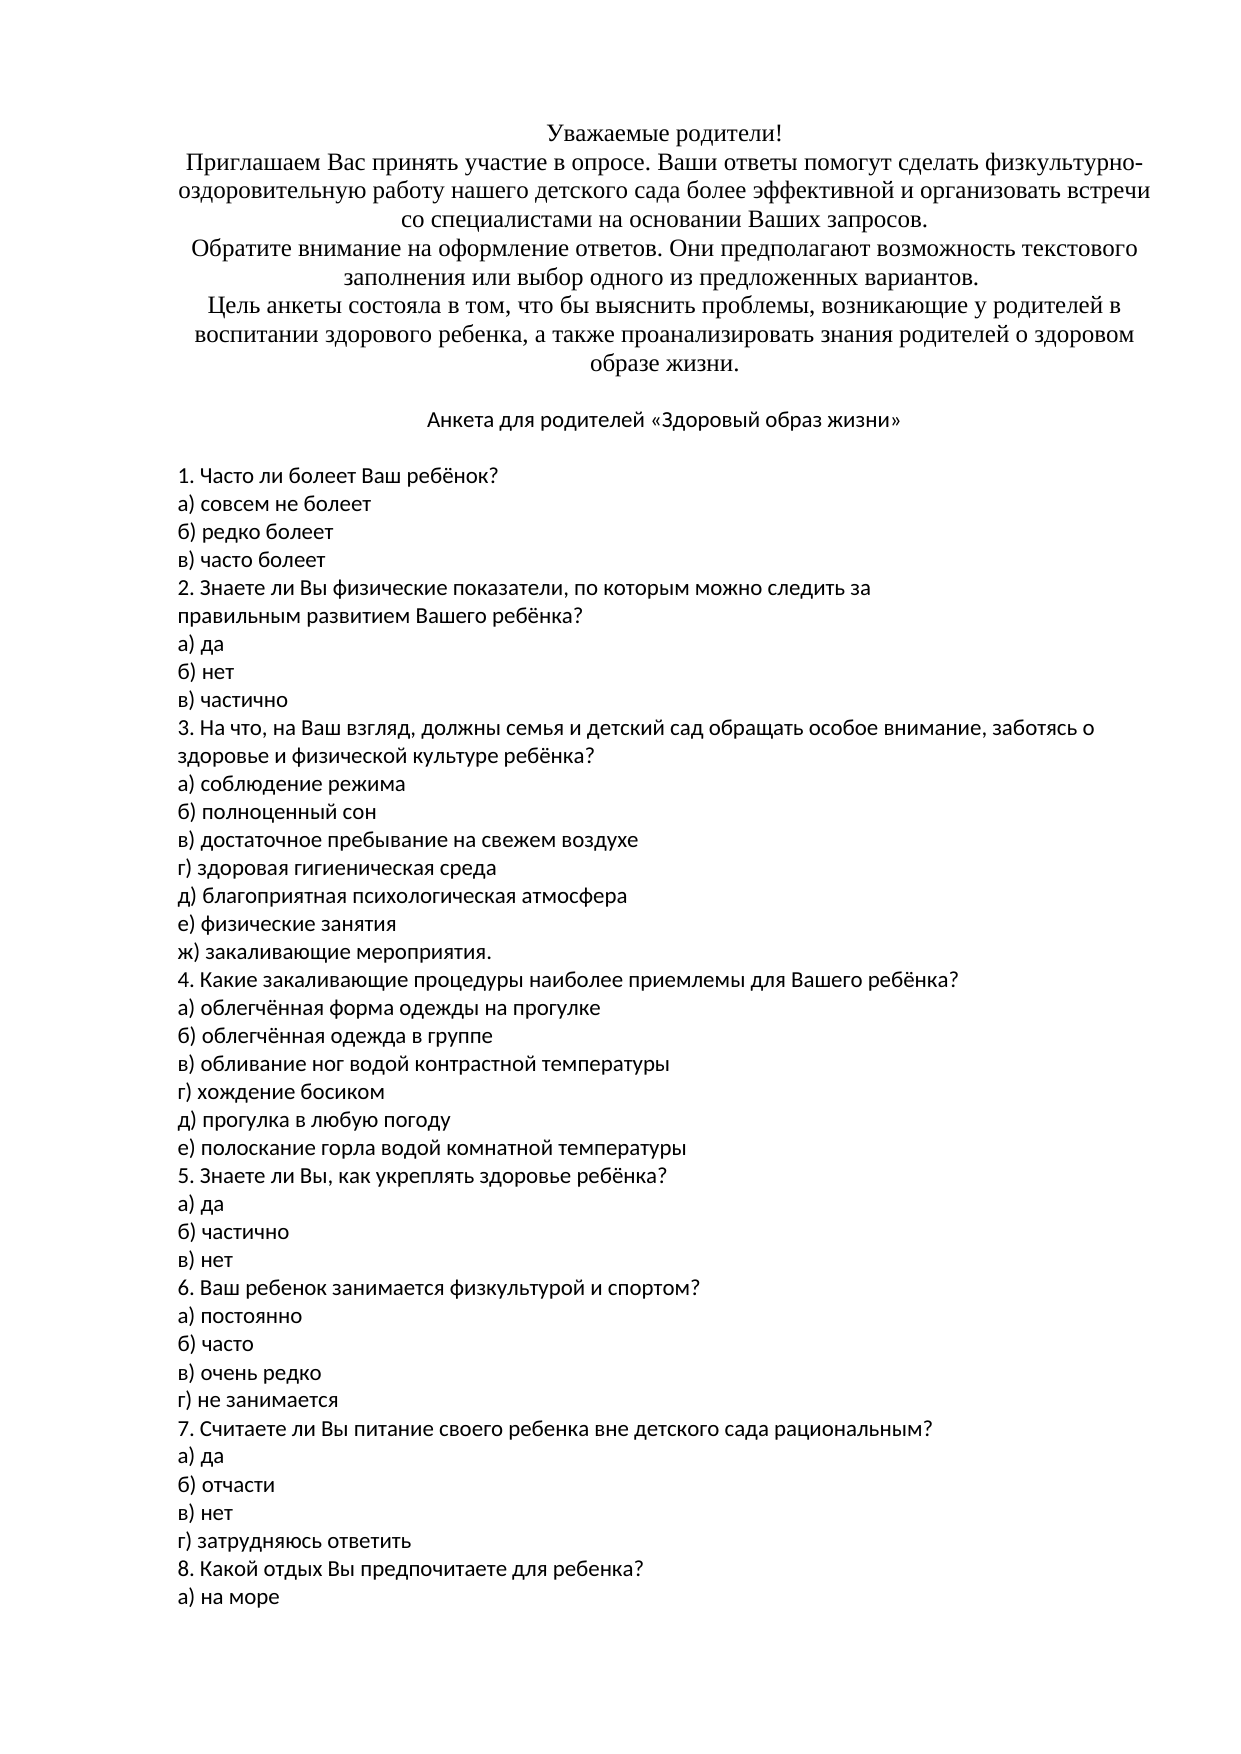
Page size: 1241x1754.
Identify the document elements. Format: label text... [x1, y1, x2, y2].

text а) совсем не болеет [177, 489, 1152, 517]
text 3. На что, на Ваш взгляд, должны семья и детский сад обращать особое внимание, заботясь о здоровье и физической культуре ребёнка? [177, 713, 1152, 769]
text а) постоянно [177, 1302, 1152, 1329]
text в) обливание ног водой контрастной температуры [177, 1049, 1152, 1077]
text б) часто [177, 1329, 1152, 1358]
text 7. Считаете ли Вы питание своего ребенка вне детского сада рациональным? [177, 1414, 1152, 1442]
text е) полоскание горла водой комнатной температуры [177, 1133, 1152, 1161]
text а) облегчённая форма одежды на прогулке [177, 993, 1152, 1021]
text 5. Знаете ли Вы, как укреплять здоровье ребёнка? [177, 1161, 1152, 1189]
text 6. Ваш ребенок занимается физкультурой и спортом? [177, 1273, 1152, 1302]
text в) нет [177, 1246, 1152, 1273]
text г) здоровая гигиеническая среда [177, 853, 1152, 881]
text в) частично [177, 685, 1152, 713]
text в) достаточное пребывание на свежем воздухе [177, 825, 1152, 853]
text б) нет [177, 657, 1152, 685]
text а) на море [177, 1582, 1152, 1610]
text Уважаемые родители! Приглашаем Вас принять участие в опросе. Ваши ответы помогут сделать физкультурно-оздоровительную работу нашего детского сада более эффективной и организовать встречи со специалистами на основании Ваших запросов. Обратите внимание на оформление ответов. Они предполагают возможность текстового заполнения или выбор одного из предложенных вариантов. Цель анкеты состояла в том, что бы выяснить проблемы, возникающие у родителей в воспитании здорового ребенка, а также проанализировать знания родителей о здоровом образе жизни. [177, 118, 1152, 377]
text а) да [177, 1442, 1152, 1470]
text правильным развитием Вашего ребёнка? [177, 601, 1152, 629]
text д) благоприятная психологическая атмосфера [177, 881, 1152, 909]
text в) часто болеет [177, 545, 1152, 573]
text е) физические занятия [177, 909, 1152, 937]
text г) хождение босиком [177, 1077, 1152, 1105]
text г) затрудняюсь ответить [177, 1526, 1152, 1554]
text ж) закаливающие мероприятия. [177, 937, 1152, 965]
text в) очень редко [177, 1358, 1152, 1386]
text 1. Часто ли болеет Ваш ребёнок? [177, 461, 1152, 489]
text а) да [177, 1189, 1152, 1217]
text а) да [177, 629, 1152, 657]
text Анкета для родителей «Здоровый образ жизни» [177, 405, 1152, 433]
text а) соблюдение режима [177, 769, 1152, 797]
text в) нет [177, 1498, 1152, 1526]
text б) частично [177, 1217, 1152, 1246]
text 8. Какой отдых Вы предпочитаете для ребенка? [177, 1554, 1152, 1582]
text 2. Знаете ли Вы физические показатели, по которым можно следить за [177, 573, 1152, 601]
text б) редко болеет [177, 517, 1152, 545]
text б) полноценный сон [177, 797, 1152, 825]
text б) отчасти [177, 1470, 1152, 1498]
text д) прогулка в любую погоду [177, 1105, 1152, 1133]
text г) не занимается [177, 1386, 1152, 1414]
text 4. Какие закаливающие процедуры наиболее приемлемы для Вашего ребёнка? [177, 965, 1152, 993]
text б) облегчённая одежда в группе [177, 1021, 1152, 1049]
